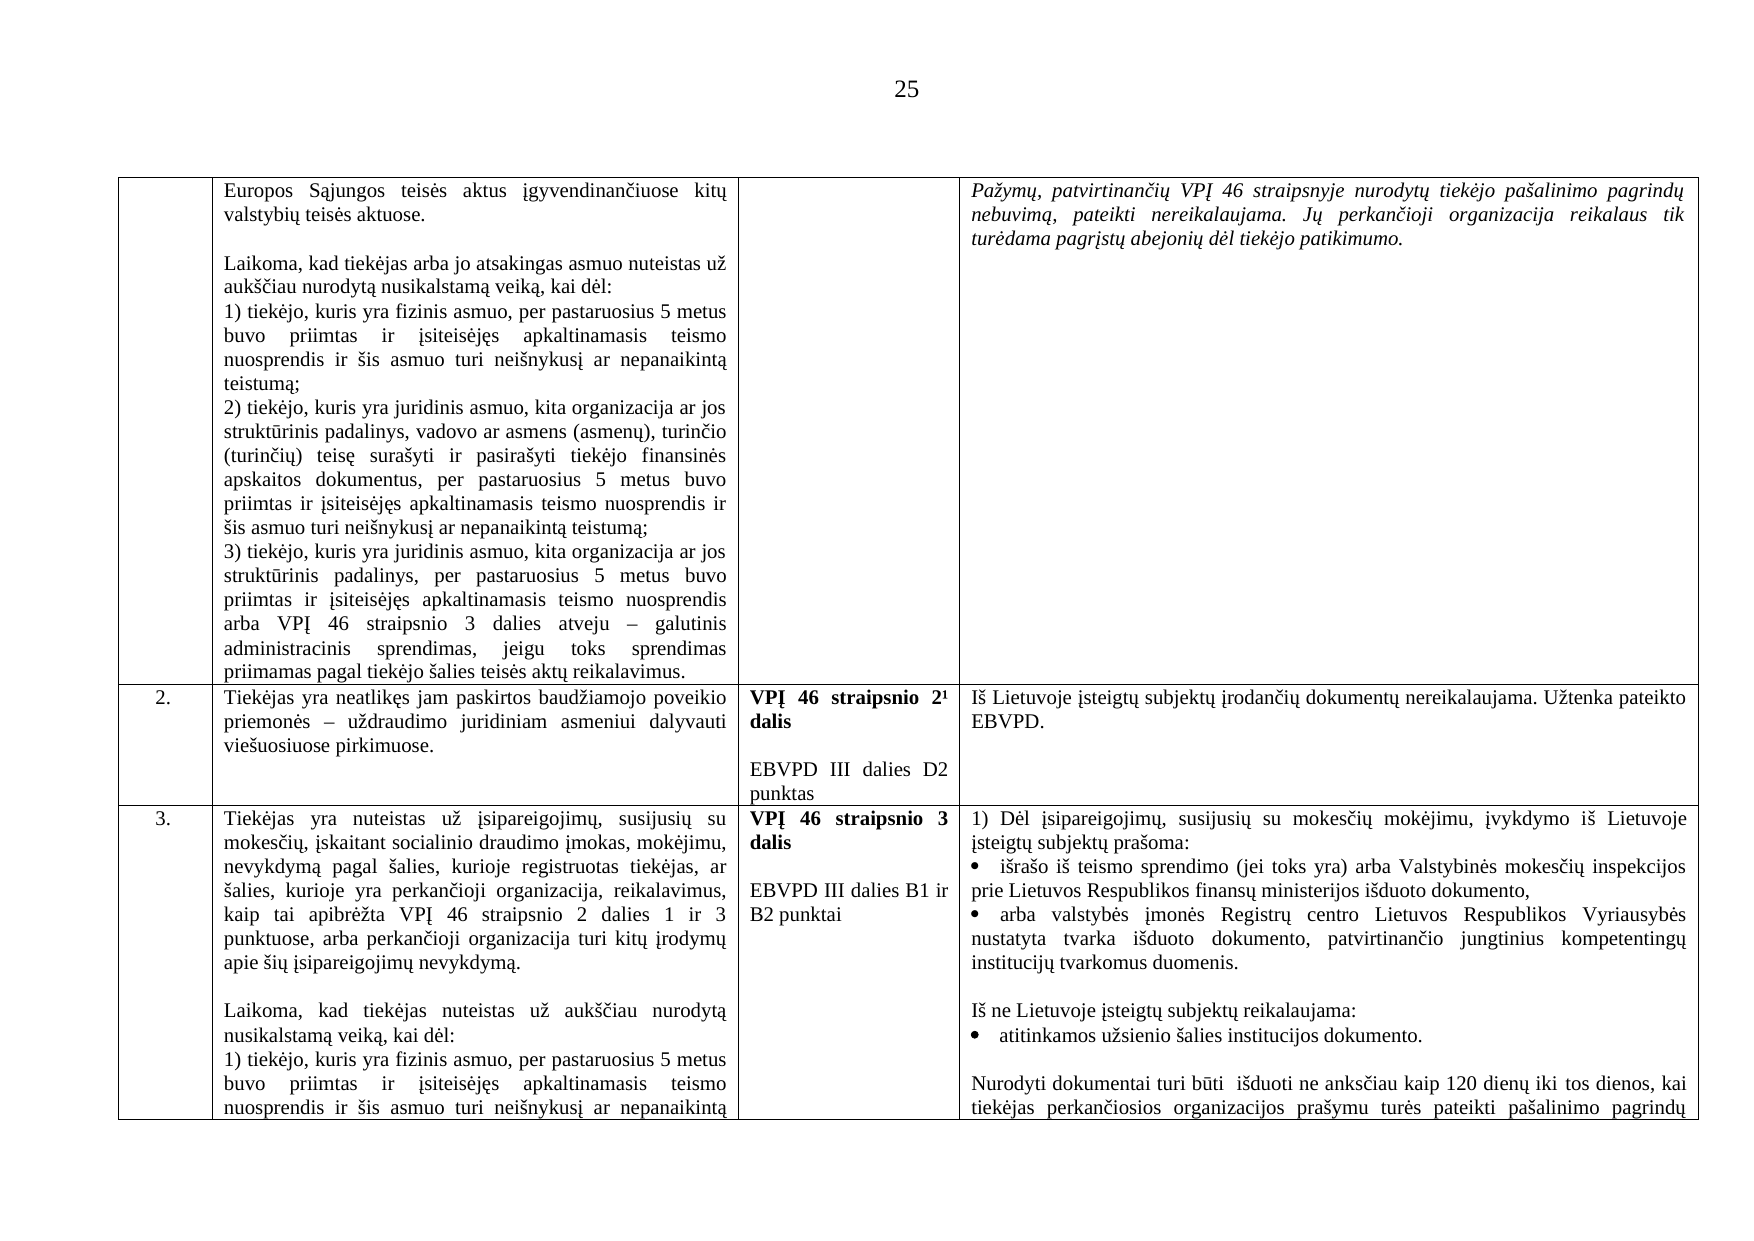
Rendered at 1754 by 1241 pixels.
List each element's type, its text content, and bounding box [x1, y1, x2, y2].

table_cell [960, 806, 1698, 1119]
table_cell [119, 685, 212, 805]
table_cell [960, 178, 1698, 683]
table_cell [739, 178, 959, 683]
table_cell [739, 806, 959, 1119]
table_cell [213, 806, 738, 1119]
table_cell [119, 806, 212, 1119]
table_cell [213, 178, 738, 683]
table_cell Tiekėjas yra neatlikęs jam paskirtos baudžiamojo poveikio priemonės – uždraudimo juridiniam asmeniui dalyvauti viešuosiuose pirkimuose. [213, 685, 738, 805]
table_cell Iš Lietuvoje įsteigtų subjektų įrodančių dokumentų nereikalaujama. Užtenka pateikto EBVPD. [960, 685, 1698, 805]
table_cell VPĮ 46 straipsnio 2¹ dalis EBVPD III dalies D2 punktas [739, 685, 959, 805]
table_cell [119, 178, 212, 683]
